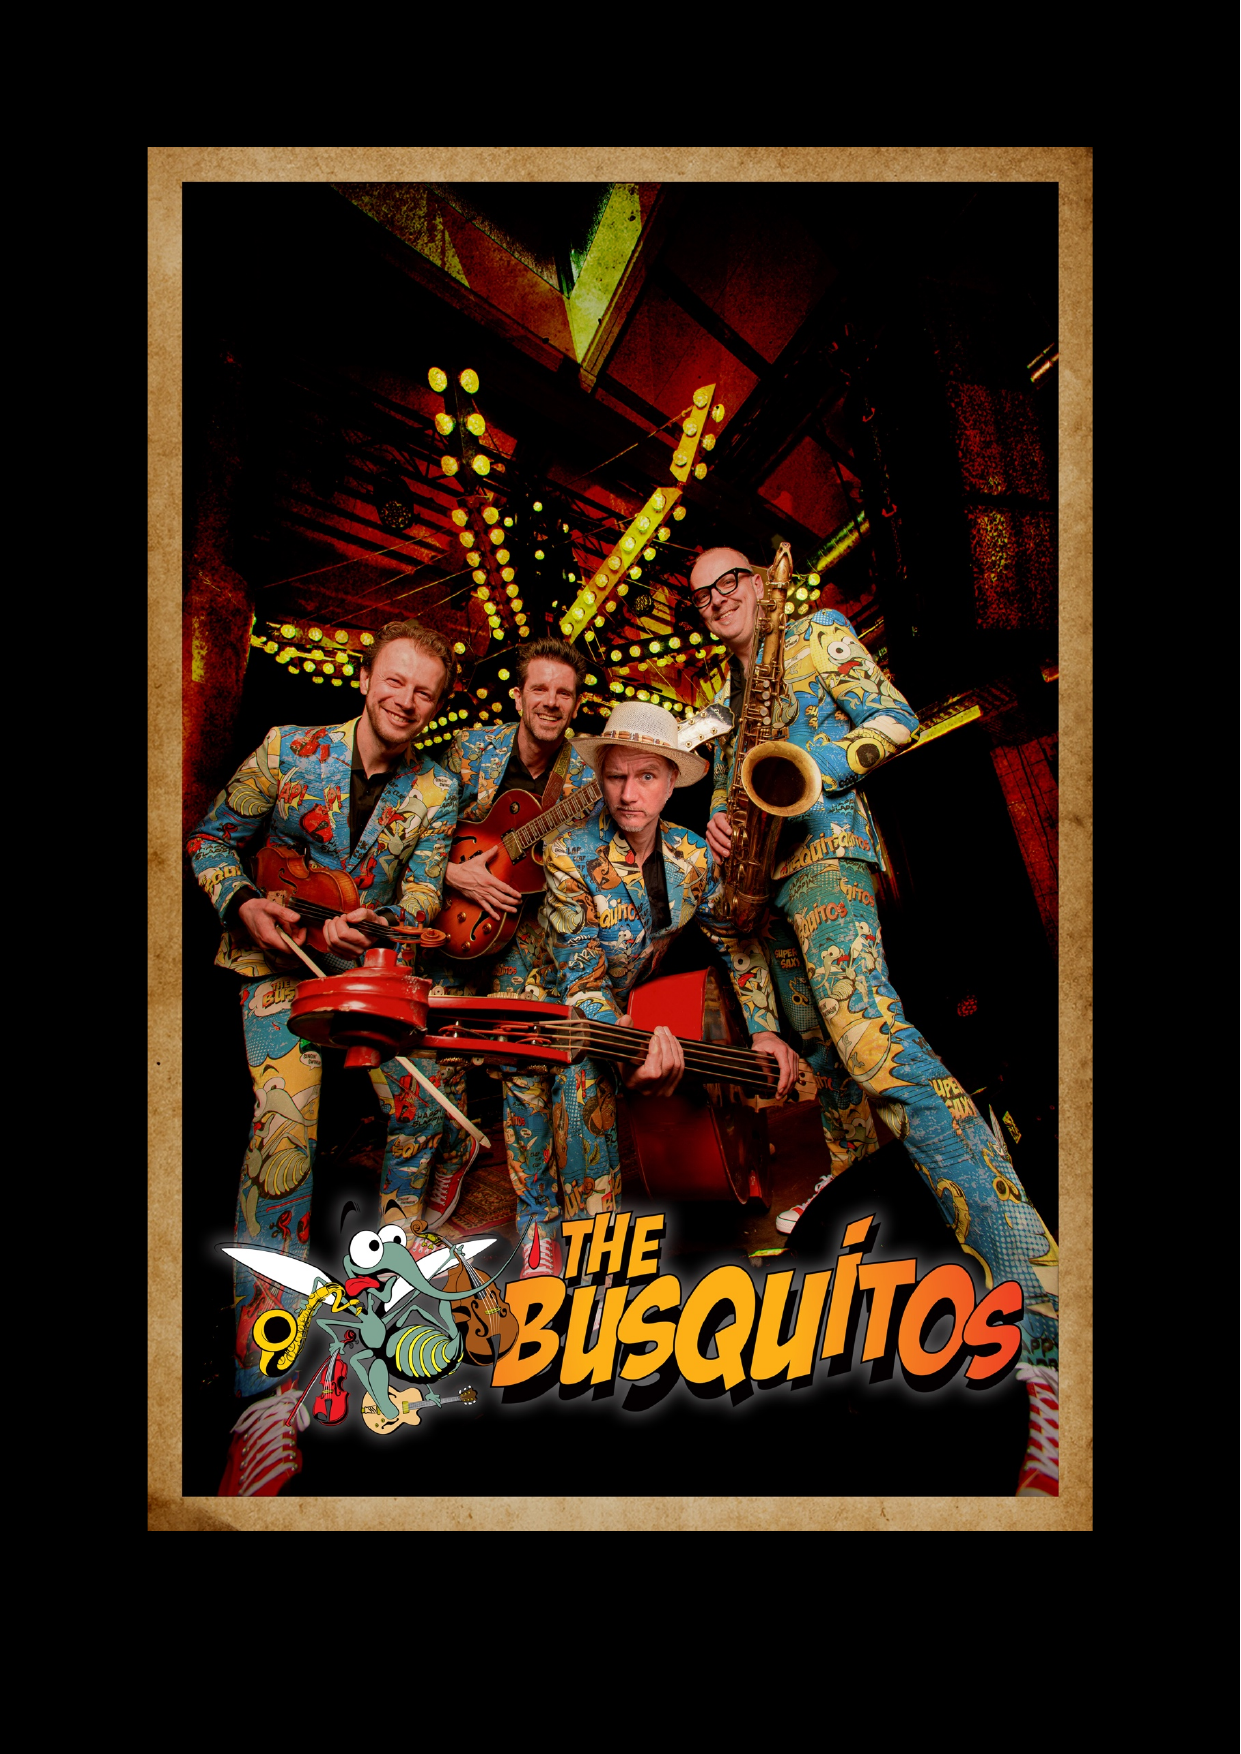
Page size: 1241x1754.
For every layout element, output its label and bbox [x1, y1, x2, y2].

picture [147, 147, 1093, 1531]
